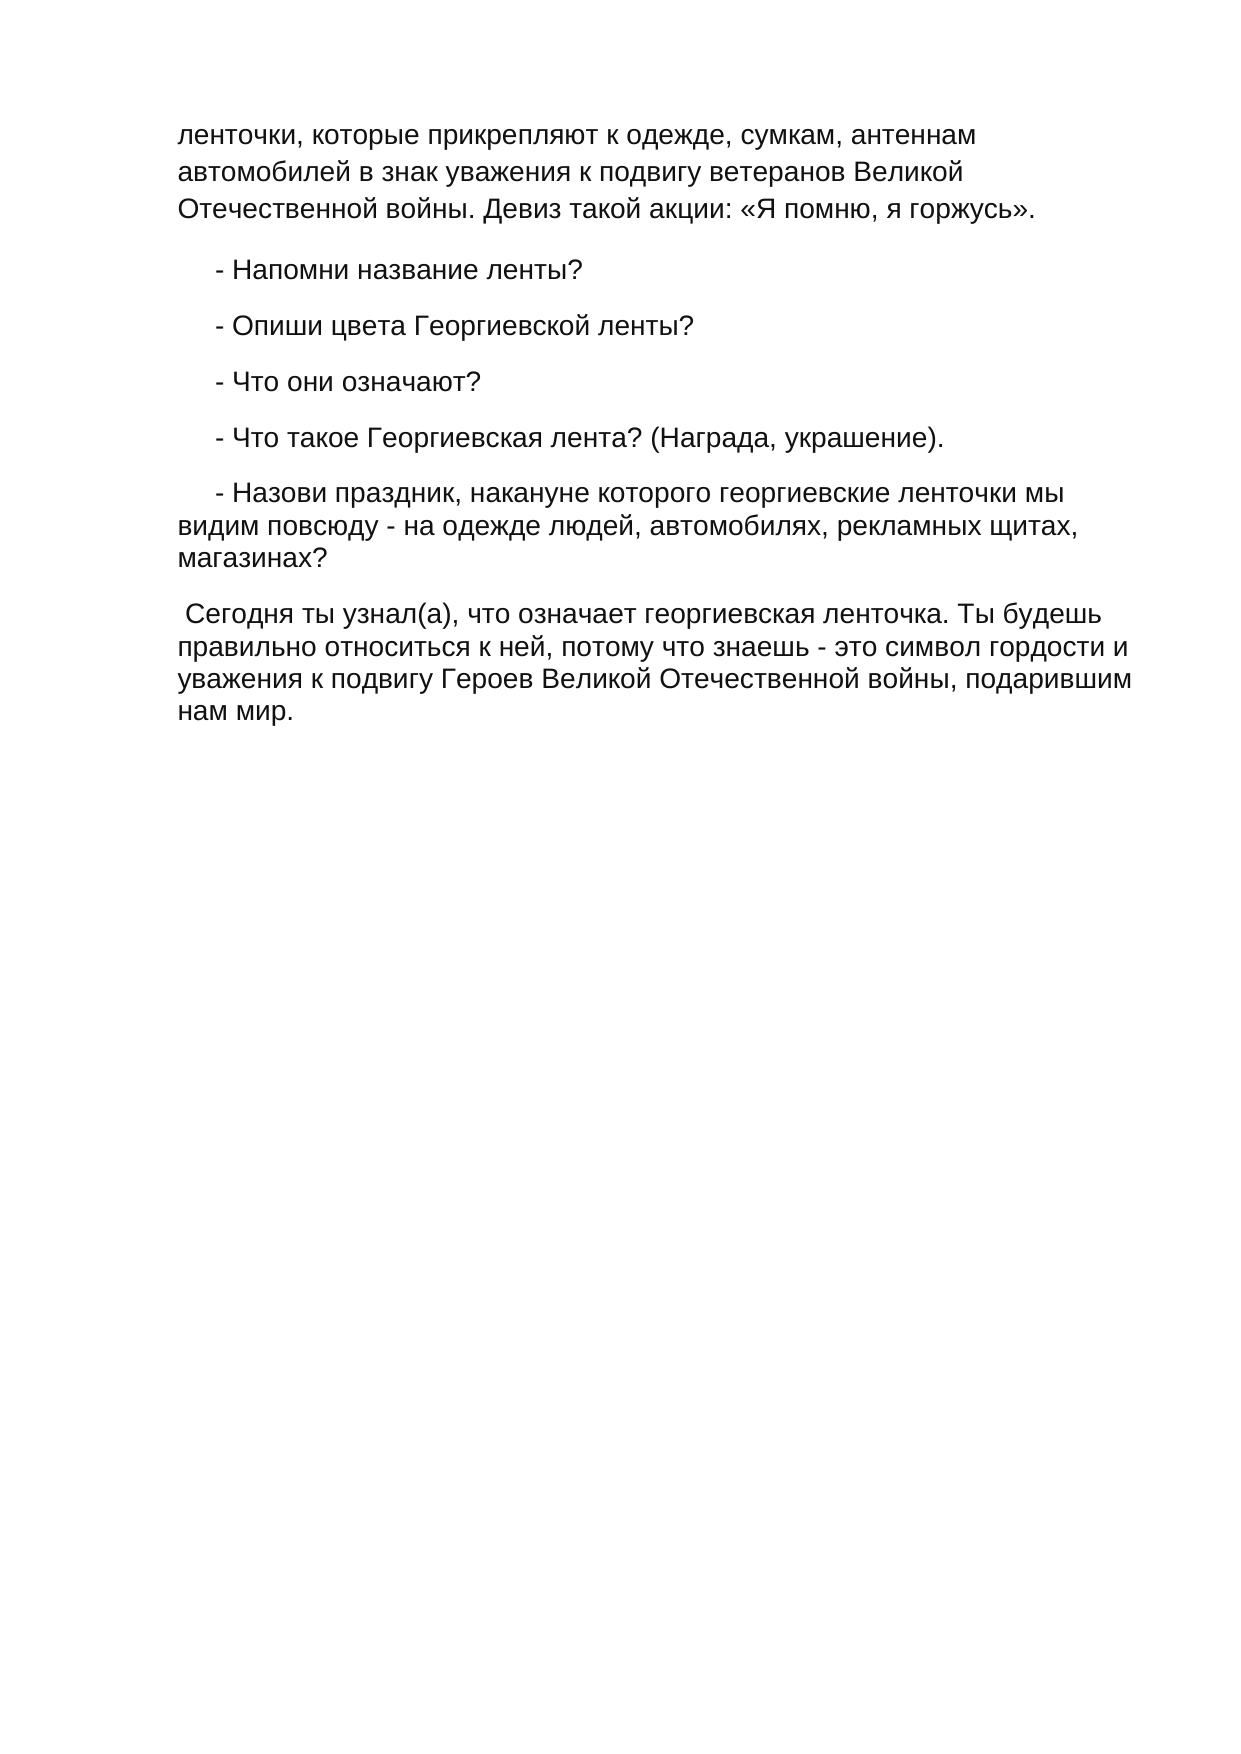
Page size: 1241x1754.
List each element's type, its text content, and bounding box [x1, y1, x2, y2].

text - Опиши цвета Георгиевской ленты? [177, 309, 1152, 341]
text - Что они означают? [177, 365, 1152, 397]
text - Что такое Георгиевская лента? (Награда, украшение). [177, 421, 1152, 453]
text - Назови праздник, накануне которого георгиевские ленточки мы видим повсюду - на одежде людей, автомобилях, рекламных щитах, магазинах? [177, 476, 1152, 574]
text - Напомни название ленты? [177, 253, 1152, 286]
text Сегодня ты узнал(а), что означает георгиевская ленточка. Ты будешь правильно относиться к ней, потому что знаешь - это символ гордости и уважения к подвигу Героев Великой Отечественной войны, подарившим нам мир. [177, 597, 1152, 727]
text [177, 118, 1152, 225]
